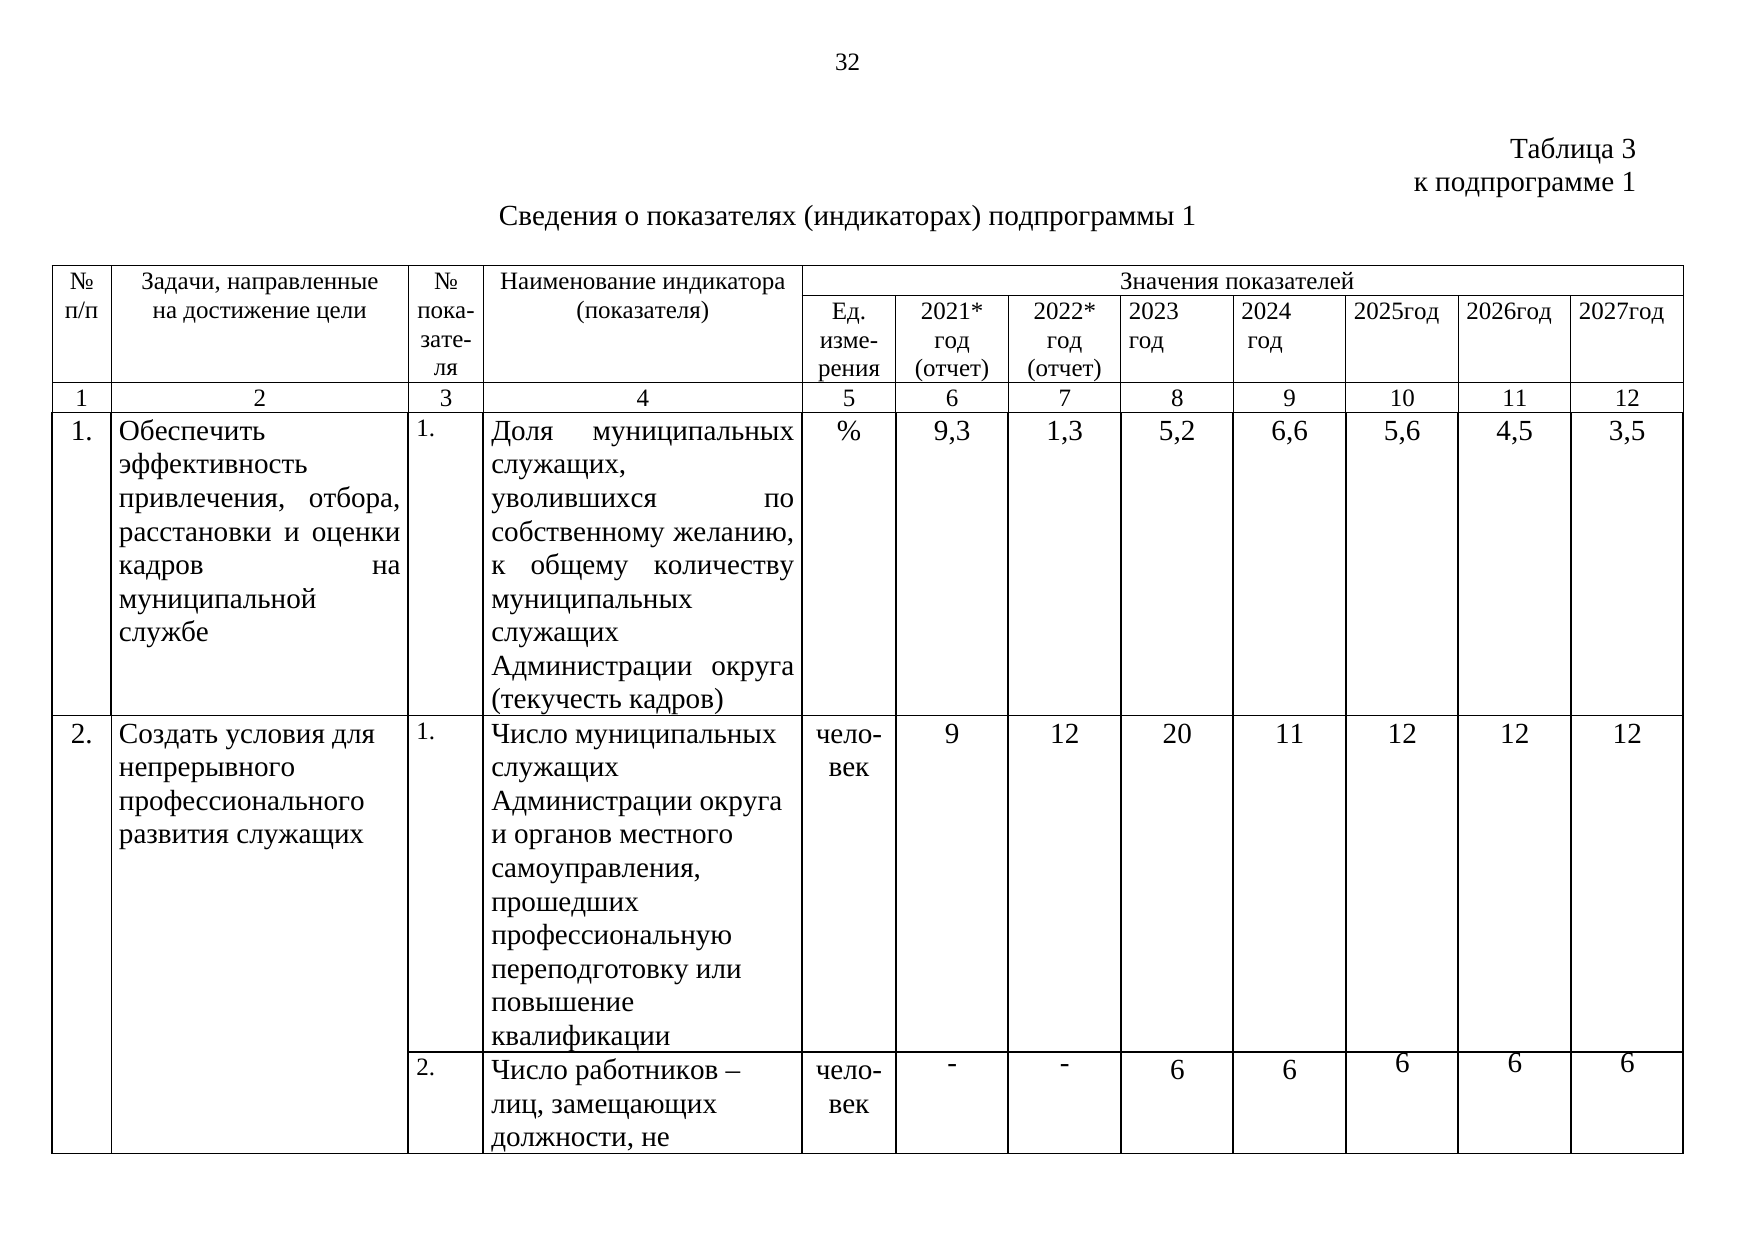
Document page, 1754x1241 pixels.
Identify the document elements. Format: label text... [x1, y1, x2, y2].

table_cell 6 [1572, 1053, 1682, 1153]
table_cell 2. [409, 1053, 482, 1153]
table_cell 5,2 [1122, 413, 1232, 715]
table_cell 2027год [1571, 296, 1683, 382]
table_cell 1. [409, 413, 482, 715]
table_cell 2 [112, 383, 408, 412]
text Сведения о показателях (индикаторах) подпрограммы 1 [59, 198, 1636, 232]
table_cell 2024 год [1234, 296, 1345, 382]
table_cell 1,3 [1009, 413, 1120, 715]
table_cell 2021* год (отчет) [896, 296, 1008, 382]
table_cell 8 [1121, 383, 1233, 412]
table_cell 6 [1347, 1053, 1457, 1153]
table_cell 2026год [1459, 296, 1570, 382]
table_cell 9 [897, 716, 1007, 1051]
table_cell 2. [53, 716, 111, 1153]
text к подпрограмме 1 [59, 164, 1636, 198]
table_header № п/п [53, 266, 111, 382]
table_cell Доля муниципальных служащих, уволившихся по собственному желанию, к общему количеству муниципальных служащих Администрации округа (текучесть кадров) [484, 413, 801, 715]
table_header Задачи, направленные на достижение цели [112, 266, 408, 382]
table_cell 1 [53, 383, 111, 412]
table_cell 3 [409, 383, 483, 412]
table_cell 6 [1234, 1053, 1345, 1153]
table_cell 12 [1572, 716, 1682, 1051]
table_cell 6 [1122, 1053, 1232, 1153]
table_cell 6,6 [1234, 413, 1345, 715]
table_cell Ед. изме-рения [803, 296, 895, 382]
table_cell 1. [409, 716, 482, 1051]
table_cell 9,3 [897, 413, 1007, 715]
table_cell 10 [1346, 383, 1458, 412]
table_cell 7 [1009, 383, 1120, 412]
table_cell 12 [1009, 716, 1120, 1051]
table_cell 12 [1347, 716, 1457, 1051]
text Таблица 3 [59, 131, 1636, 164]
table_cell 6 [1459, 1053, 1570, 1153]
table_cell 6 [896, 383, 1008, 412]
table_cell - [897, 1053, 1007, 1153]
table_cell Обеспечить эффективность привлечения, отбора, расстановки и оценки кадров на муниципальной службе [112, 413, 407, 715]
table_cell чело-век [803, 1053, 895, 1153]
table_cell 5,6 [1347, 413, 1457, 715]
table_cell Число муниципальных служащих Администрации округа и органов местного самоуправления, прошедших профессиональную переподготовку или повышение квалификации [484, 716, 801, 1051]
table_cell 11 [1459, 383, 1570, 412]
table_header Значения показателей [803, 266, 1683, 295]
table_cell чело-век [803, 716, 895, 1051]
table_cell % [803, 413, 895, 715]
table_cell 20 [1122, 716, 1232, 1051]
table_cell 12 [1571, 383, 1683, 412]
table_cell 2022* год (отчет) [1009, 296, 1120, 382]
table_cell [484, 1053, 801, 1153]
table_cell 2025год [1346, 296, 1458, 382]
table_header Наименование индикатора (показателя) [484, 266, 802, 382]
table_cell 11 [1234, 716, 1345, 1051]
table_cell - [1009, 1053, 1120, 1153]
table_header № пока-зате-ля [409, 266, 483, 382]
table_cell 3,5 [1572, 413, 1682, 715]
table_cell 1. [53, 413, 110, 715]
table_cell 5 [803, 383, 895, 412]
table_cell 4 [484, 383, 802, 412]
table_cell 4,5 [1459, 413, 1570, 715]
table_cell 9 [1234, 383, 1345, 412]
table_cell 2023 год [1121, 296, 1233, 382]
table_cell Создать условия для непрерывного профессионального развития служащих [112, 716, 407, 1153]
table_cell 12 [1459, 716, 1570, 1051]
